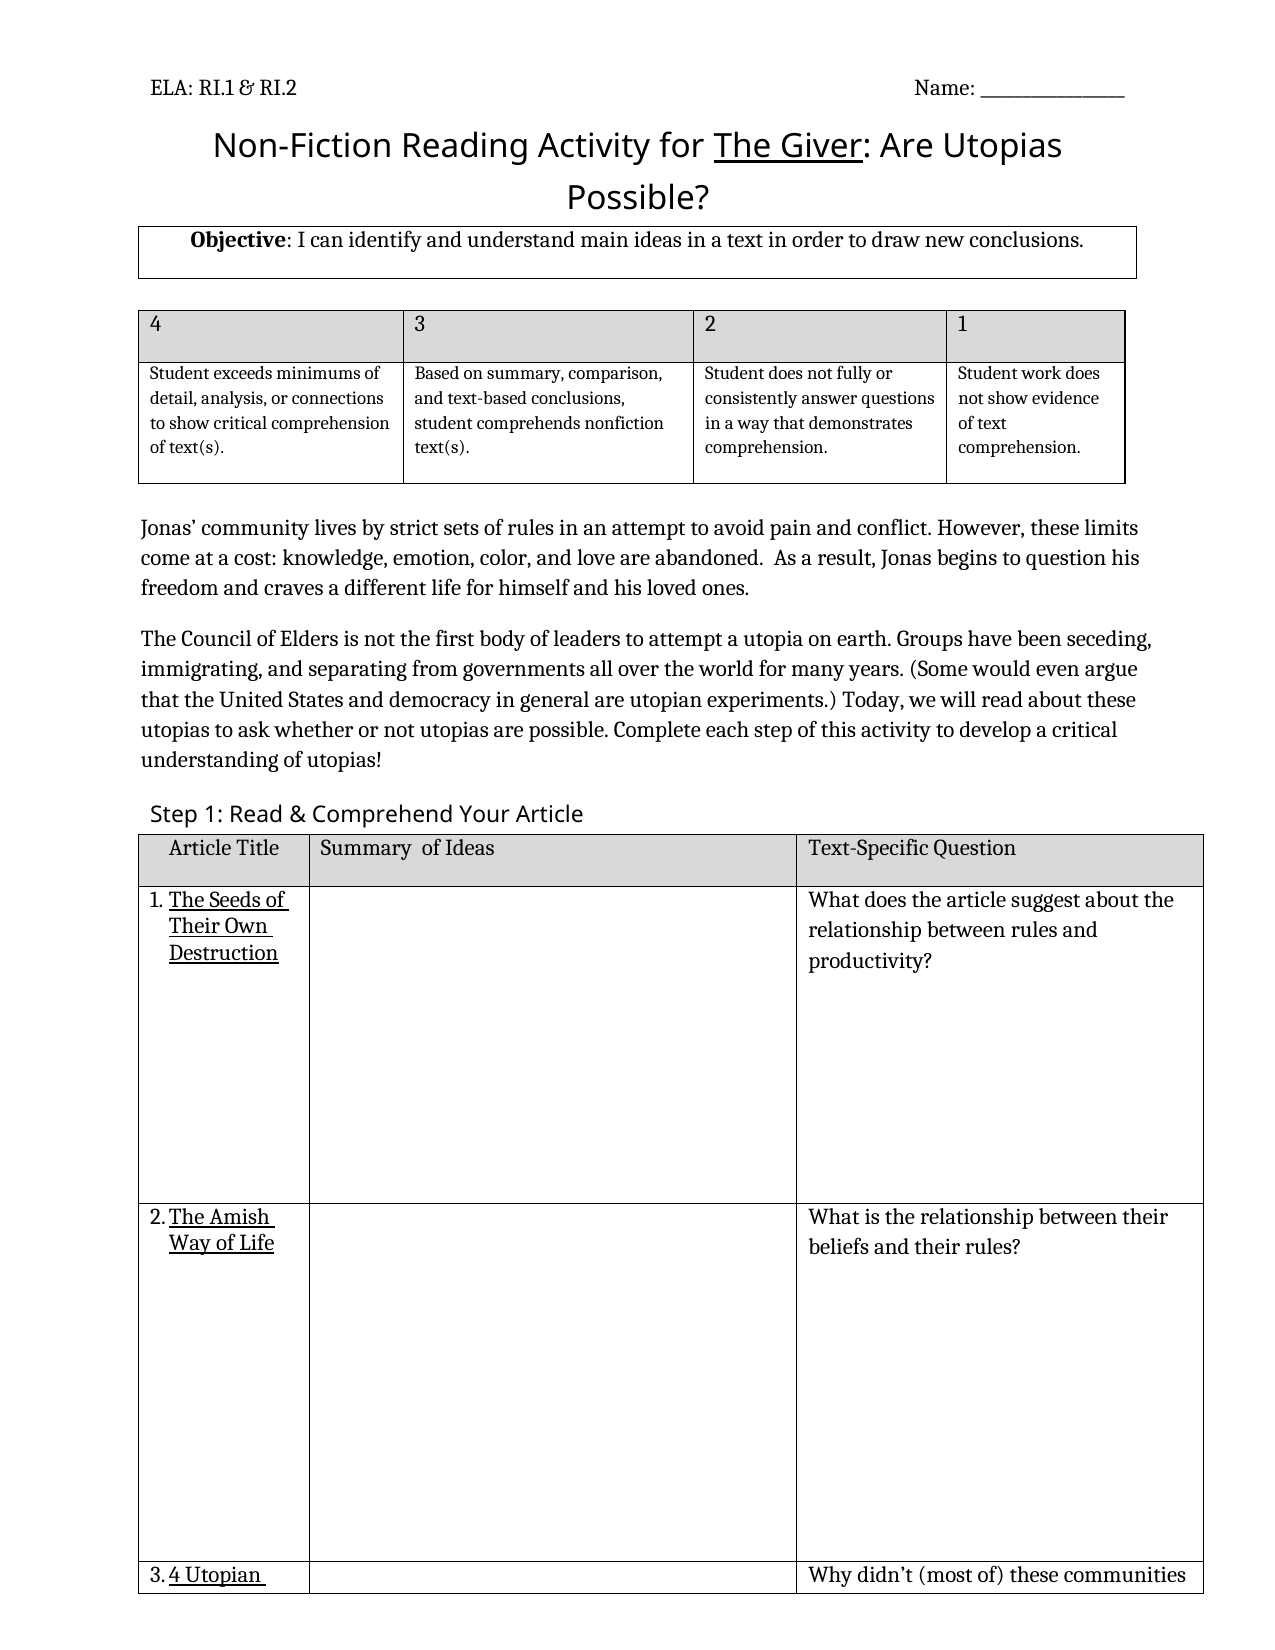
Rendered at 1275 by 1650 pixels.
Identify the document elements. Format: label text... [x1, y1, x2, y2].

table_cell Student exceeds minimums of detail, analysis, or connections to show critical comprehension of text(s). [139, 363, 403, 483]
table_header Summary of Ideas [310, 835, 796, 886]
text Non-Fiction Reading Activity for The Giver: Are Utopias Possible? [150, 122, 1125, 219]
text The Council of Elders is not the first body of leaders to attempt a utopia on earth. Groups have been seceding, immigrating, and separating from governments all over the world for many years. (Some would even argue that the United States and democracy in general are utopian experiments.) Today, we will read about these utopias to ask whether or not utopias are possible. Complete each step of this activity to develop a critical understanding of utopias! [141, 626, 1162, 773]
table_header 2 [694, 311, 946, 362]
table_cell What does the article suggest about the relationship between rules and productivity? [797, 887, 1203, 1203]
table_header 3 [404, 311, 693, 362]
table_cell The Seeds of Their Own Destruction [139, 887, 309, 1203]
table_cell [310, 1204, 796, 1561]
text Jonas’ community lives by strict sets of rules in an attempt to avoid pain and conflict. However, these limits come at a cost: knowledge, emotion, color, and love are abandoned. As a result, Jonas begins to question his freedom and craves a different life for himself and his loved ones. [141, 514, 1162, 601]
table_cell [310, 1562, 796, 1593]
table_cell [139, 1562, 309, 1593]
table_cell Student work does not show evidence of text comprehension. [947, 363, 1124, 483]
text Step 1: Read & Comprehend Your Article [150, 798, 1125, 829]
table_cell The Amish Way of Life [139, 1204, 309, 1561]
table_cell Based on summary, comparison, and text-based conclusions, student comprehends nonfiction text(s). [404, 363, 693, 483]
table_cell What is the relationship between their beliefs and their rules? [797, 1204, 1203, 1561]
table_cell [310, 887, 796, 1203]
table_header 1 [947, 311, 1124, 362]
table_header Objective: I can identify and understand main ideas in a text in order to draw new conclusions. [139, 227, 1136, 278]
table_header Article Title [139, 835, 309, 886]
table_header Text-Specific Question [797, 835, 1203, 886]
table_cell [797, 1562, 1203, 1593]
table_cell Student does not fully or consistently answer questions in a way that demonstrates comprehension. [694, 363, 946, 483]
table_header 4 [139, 311, 403, 362]
